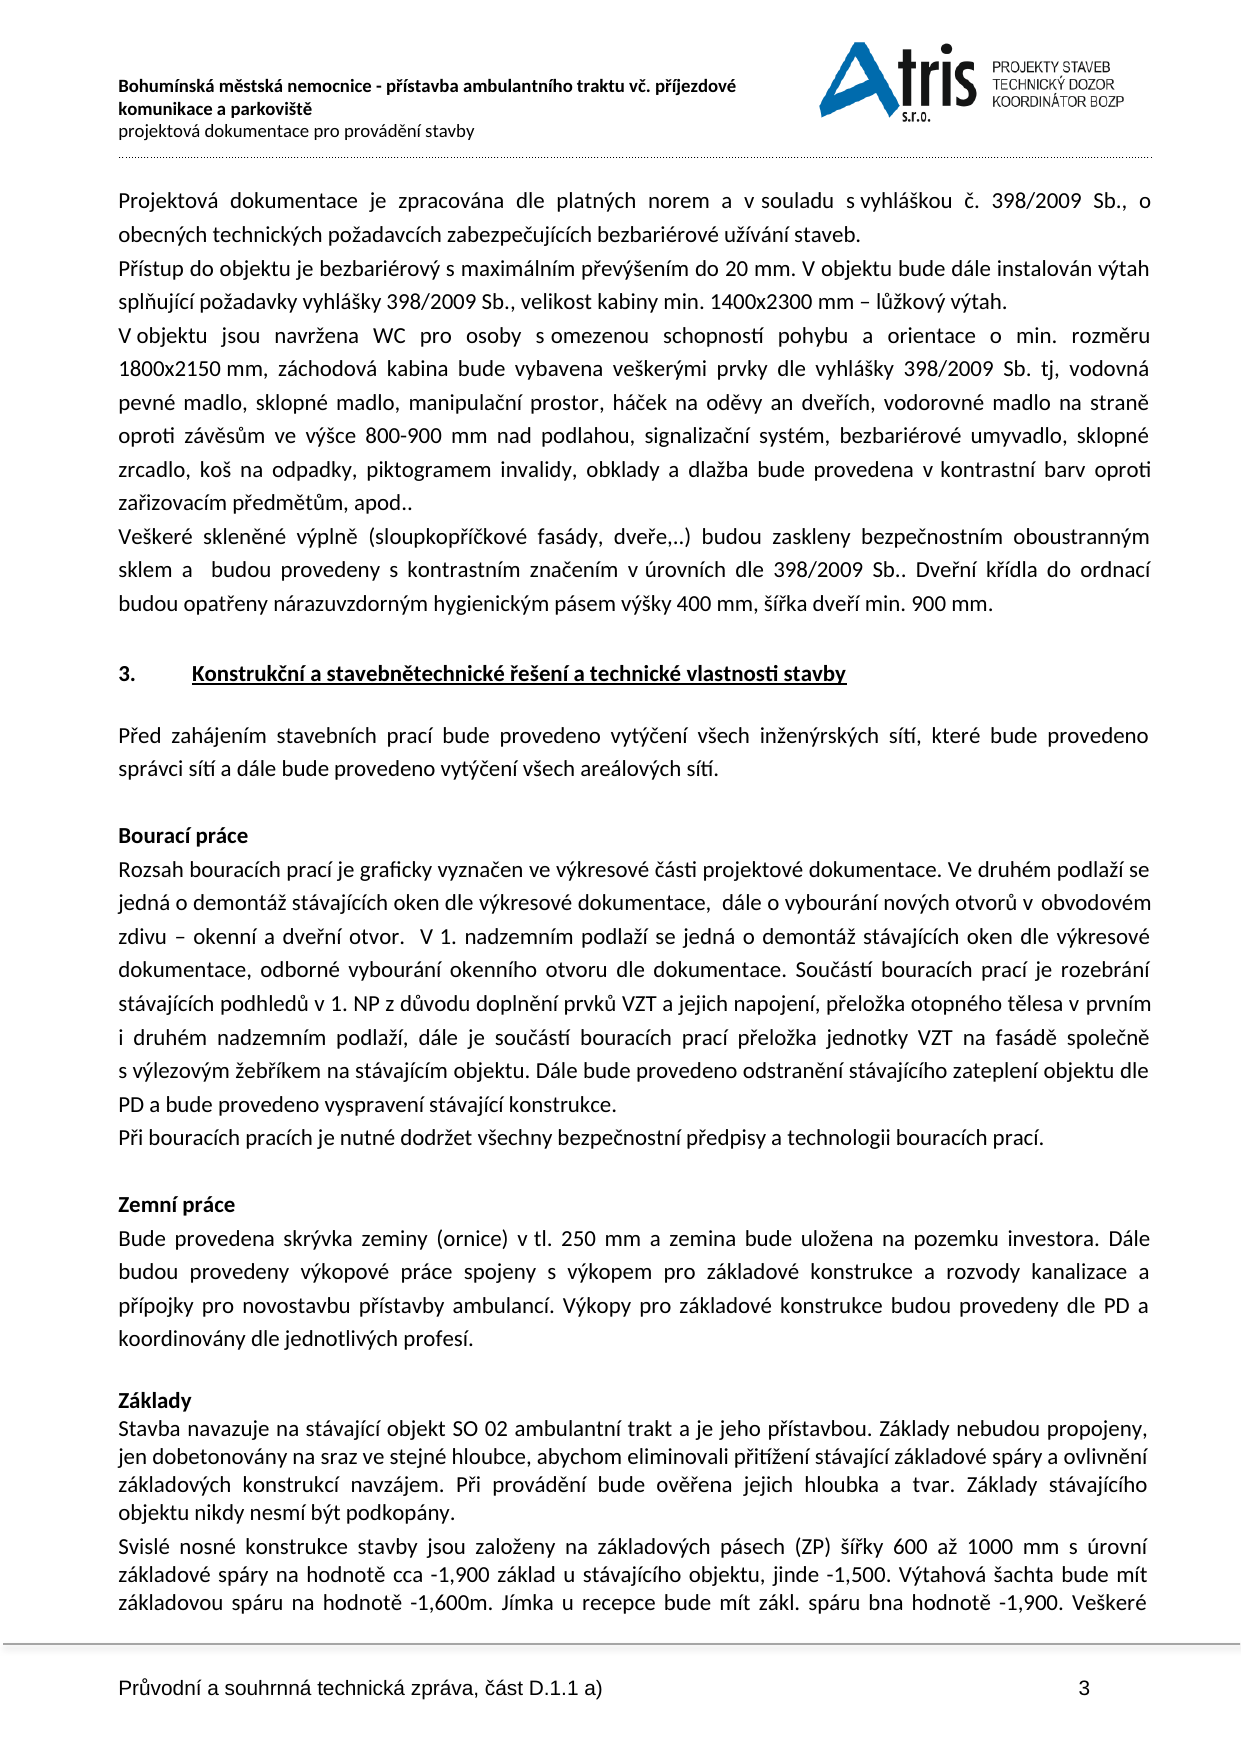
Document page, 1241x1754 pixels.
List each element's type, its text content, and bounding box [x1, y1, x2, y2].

text Veškeré skleněné výplně (sloupkopříčkové fasády, dveře,..) budou zaskleny bezpečnostním oboustranným sklem a budou provedeny s kontrastním značením v úrovních dle 398/2009 Sb.. Dveřní křídla do ordnací budou opatřeny nárazuvzdorným hygienickým pásem výšky 400 mm, šířka dveří min. 900 mm. [118, 522, 1152, 617]
text Projektová dokumentace je zpracována dle platných norem a v souladu s vyhláškou č. 398/2009 Sb., o obecných technických požadavcích zabezpečujících bezbariérové užívání staveb. [118, 187, 1152, 248]
text Při bouracích pracích je nutné dodržet všechny bezpečnostní předpisy a technologii bouracích prací. [118, 1123, 1152, 1151]
text Bude provedena skrývka zeminy (ornice) v tl. 250 mm a zemina bude uložena na pozemku investora. Dále budou provedeny výkopové práce spojeny s výkopem pro základové konstrukce a rozvody kanalizace a přípojky pro novostavbu přístavby ambulancí. Výkopy pro základové konstrukce budou provedeny dle PD a koordinovány dle jednotlivých profesí. [118, 1224, 1152, 1352]
list Konstrukční a stavebnětechnické řešení a technické vlastnosti stavby [118, 659, 1152, 687]
text Stavba navazuje na stávající objekt SO 02 ambulantní trakt a je jeho přístavbou. Základy nebudou propojeny, jen dobetonovány na sraz ve stejné hloubce, abychom eliminovali přitížení stávající základové spáry a ovlivnění základových konstrukcí navzájem. Při provádění bude ověřena jejich hloubka a tvar. Základy stávajícího objektu nikdy nesmí být podkopány. [118, 1414, 1149, 1526]
text Základy [118, 1386, 1152, 1414]
text Přístup do objektu je bezbariérový s maximálním převýšením do 20 mm. V objektu bude dále instalován výtah splňující požadavky vyhlášky 398/2009 Sb., velikost kabiny min. 1400x2300 mm – lůžkový výtah. [118, 254, 1152, 315]
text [118, 1532, 1149, 1616]
text V objektu jsou navržena WC pro osoby s omezenou schopností pohybu a orientace o min. rozměru 1800x2150 mm, záchodová kabina bude vybavena veškerými prvky dle vyhlášky 398/2009 Sb. tj, vodovná pevné madlo, sklopné madlo, manipulační prostor, háček na oděvy an dveřích, vodorovné madlo na straně oproti závěsům ve výšce 800-900 mm nad podlahou, signalizační systém, bezbariérové umyvadlo, sklopné zrcadlo, koš na odpadky, piktogramem invalidy, obklady a dlažba bude provedena v kontrastní barv oproti zařizovacím předmětům, apod.. [118, 321, 1152, 516]
text Před zahájením stavebních prací bude provedeno vytýčení všech inženýrských sítí, které bude provedeno správci sítí a dále bude provedeno vytýčení všech areálových sítí. [118, 721, 1152, 782]
text Zemní práce [118, 1190, 1152, 1218]
picture [817, 40, 1124, 123]
text Rozsah bouracích prací je graficky vyznačen ve výkresové části projektové dokumentace. Ve druhém podlaží se jedná o demontáž stávajících oken dle výkresové dokumentace, dále o vybourání nových otvorů v obvodovém zdivu – okenní a dveřní otvor. V 1. nadzemním podlaží se jedná o demontáž stávajících oken dle výkresové dokumentace, odborné vybourání okenního otvoru dle dokumentace. Součástí bouracích prací je rozebrání stávajících podhledů v 1. NP z důvodu doplnění prvků VZT a jejich napojení, přeložka otopného tělesa v prvním i druhém nadzemním podlaží, dále je součástí bouracích prací přeložka jednotky VZT na fasádě společně s výlezovým žebříkem na stávajícím objektu. Dále bude provedeno odstranění stávajícího zateplení objektu dle PD a bude provedeno vyspravení stávající konstrukce. [118, 855, 1152, 1118]
text Bourací práce [118, 821, 1152, 849]
